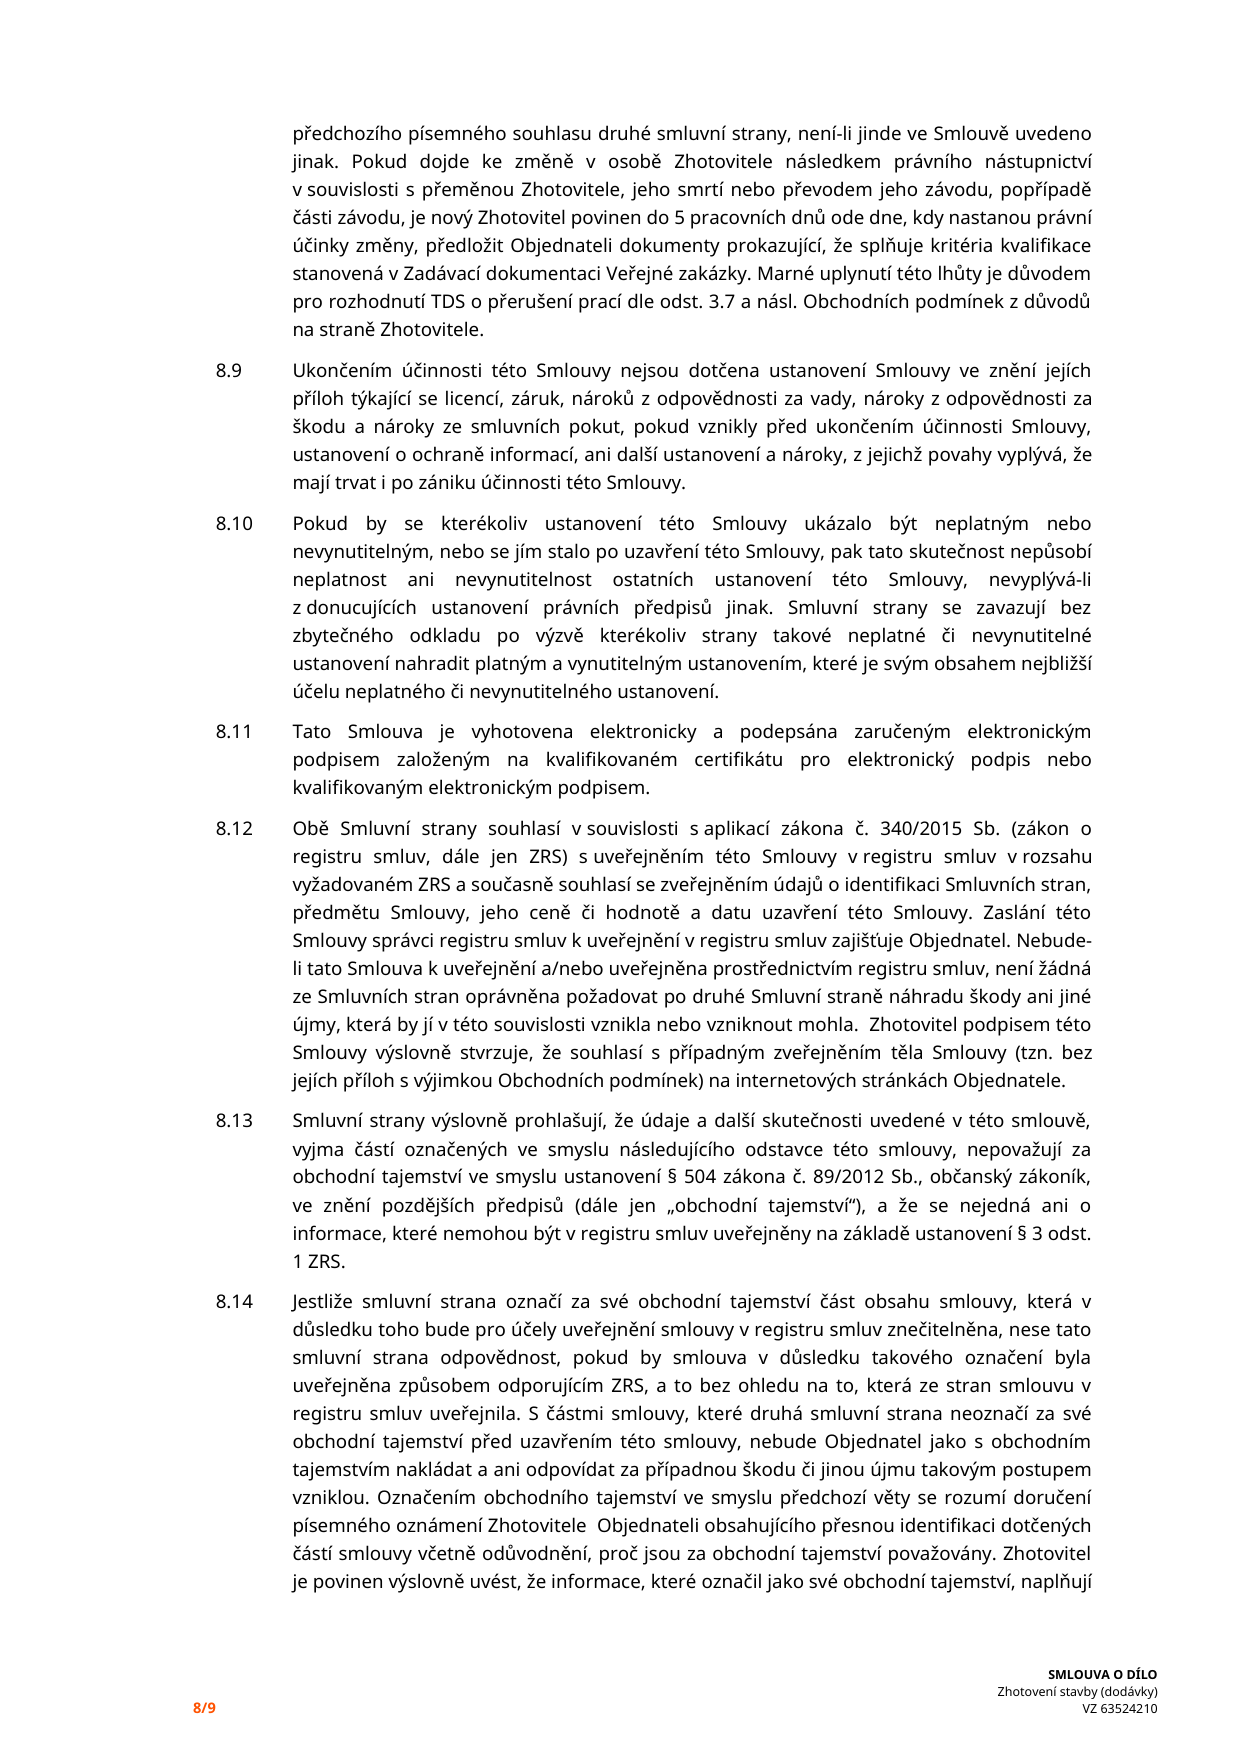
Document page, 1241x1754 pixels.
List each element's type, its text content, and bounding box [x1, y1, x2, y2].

text Pokud by se kterékoliv ustanovení této Smlouvy ukázalo být neplatným nebo nevynutitelným, nebo se jím stalo po uzavření této Smlouvy, pak tato skutečnost nepůsobí neplatnost ani nevynutitelnost ostatních ustanovení této Smlouvy, nevyplývá-li z donucujících ustanovení právních předpisů jinak. Smluvní strany se zavazují bez zbytečného odkladu po výzvě kterékoliv strany takové neplatné či nevynutitelné ustanovení nahradit platným a vynutitelným ustanovením, které je svým obsahem nejbližší účelu neplatného či nevynutitelného ustanovení. [216, 510, 1093, 703]
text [216, 121, 1093, 342]
text Smluvní strany výslovně prohlašují, že údaje a další skutečnosti uvedené v této smlouvě, vyjma částí označených ve smyslu následujícího odstavce této smlouvy, nepovažují za obchodní tajemství ve smyslu ustanovení § 504 zákona č. 89/2012 Sb., občanský zákoník, ve znění pozdějších předpisů (dále jen „obchodní tajemství“), a že se nejedná ani o informace, které nemohou být v registru smluv uveřejněny na základě ustanovení § 3 odst. 1 ZRS. [216, 1108, 1093, 1273]
text Ukončením účinnosti této Smlouvy nejsou dotčena ustanovení Smlouvy ve znění jejích příloh týkající se licencí, záruk, nároků z odpovědnosti za vady, nároky z odpovědnosti za škodu a nároky ze smluvních pokut, pokud vznikly před ukončením účinnosti Smlouvy, ustanovení o ochraně informací, ani další ustanovení a nároky, z jejichž povahy vyplývá, že mají trvat i po zániku účinnosti této Smlouvy. [216, 357, 1093, 495]
text Obě Smluvní strany souhlasí v souvislosti s aplikací zákona č. 340/2015 Sb. (zákon o registru smluv, dále jen ZRS) s uveřejněním této Smlouvy v registru smluv v rozsahu vyžadovaném ZRS a současně souhlasí se zveřejněním údajů o identifikaci Smluvních stran, předmětu Smlouvy, jeho ceně či hodnotě a datu uzavření této Smlouvy. Zaslání této Smlouvy správci registru smluv k uveřejnění v registru smluv zajišťuje Objednatel. Nebude-li tato Smlouva k uveřejnění a/nebo uveřejněna prostřednictvím registru smluv, není žádná ze Smluvních stran oprávněna požadovat po druhé Smluvní straně náhradu škody ani jiné újmy, která by jí v této souvislosti vznikla nebo vzniknout mohla. Zhotovitel podpisem této Smlouvy výslovně stvrzuje, že souhlasí s případným zveřejněním těla Smlouvy (tzn. bez jejích příloh s výjimkou Obchodních podmínek) na internetových stránkách Objednatele. [216, 815, 1093, 1093]
text Tato Smlouva je vyhotovena elektronicky a podepsána zaručeným elektronickým podpisem založeným na kvalifikovaném certifikátu pro elektronický podpis nebo kvalifikovaným elektronickým podpisem. [216, 718, 1093, 800]
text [216, 1288, 1093, 1594]
